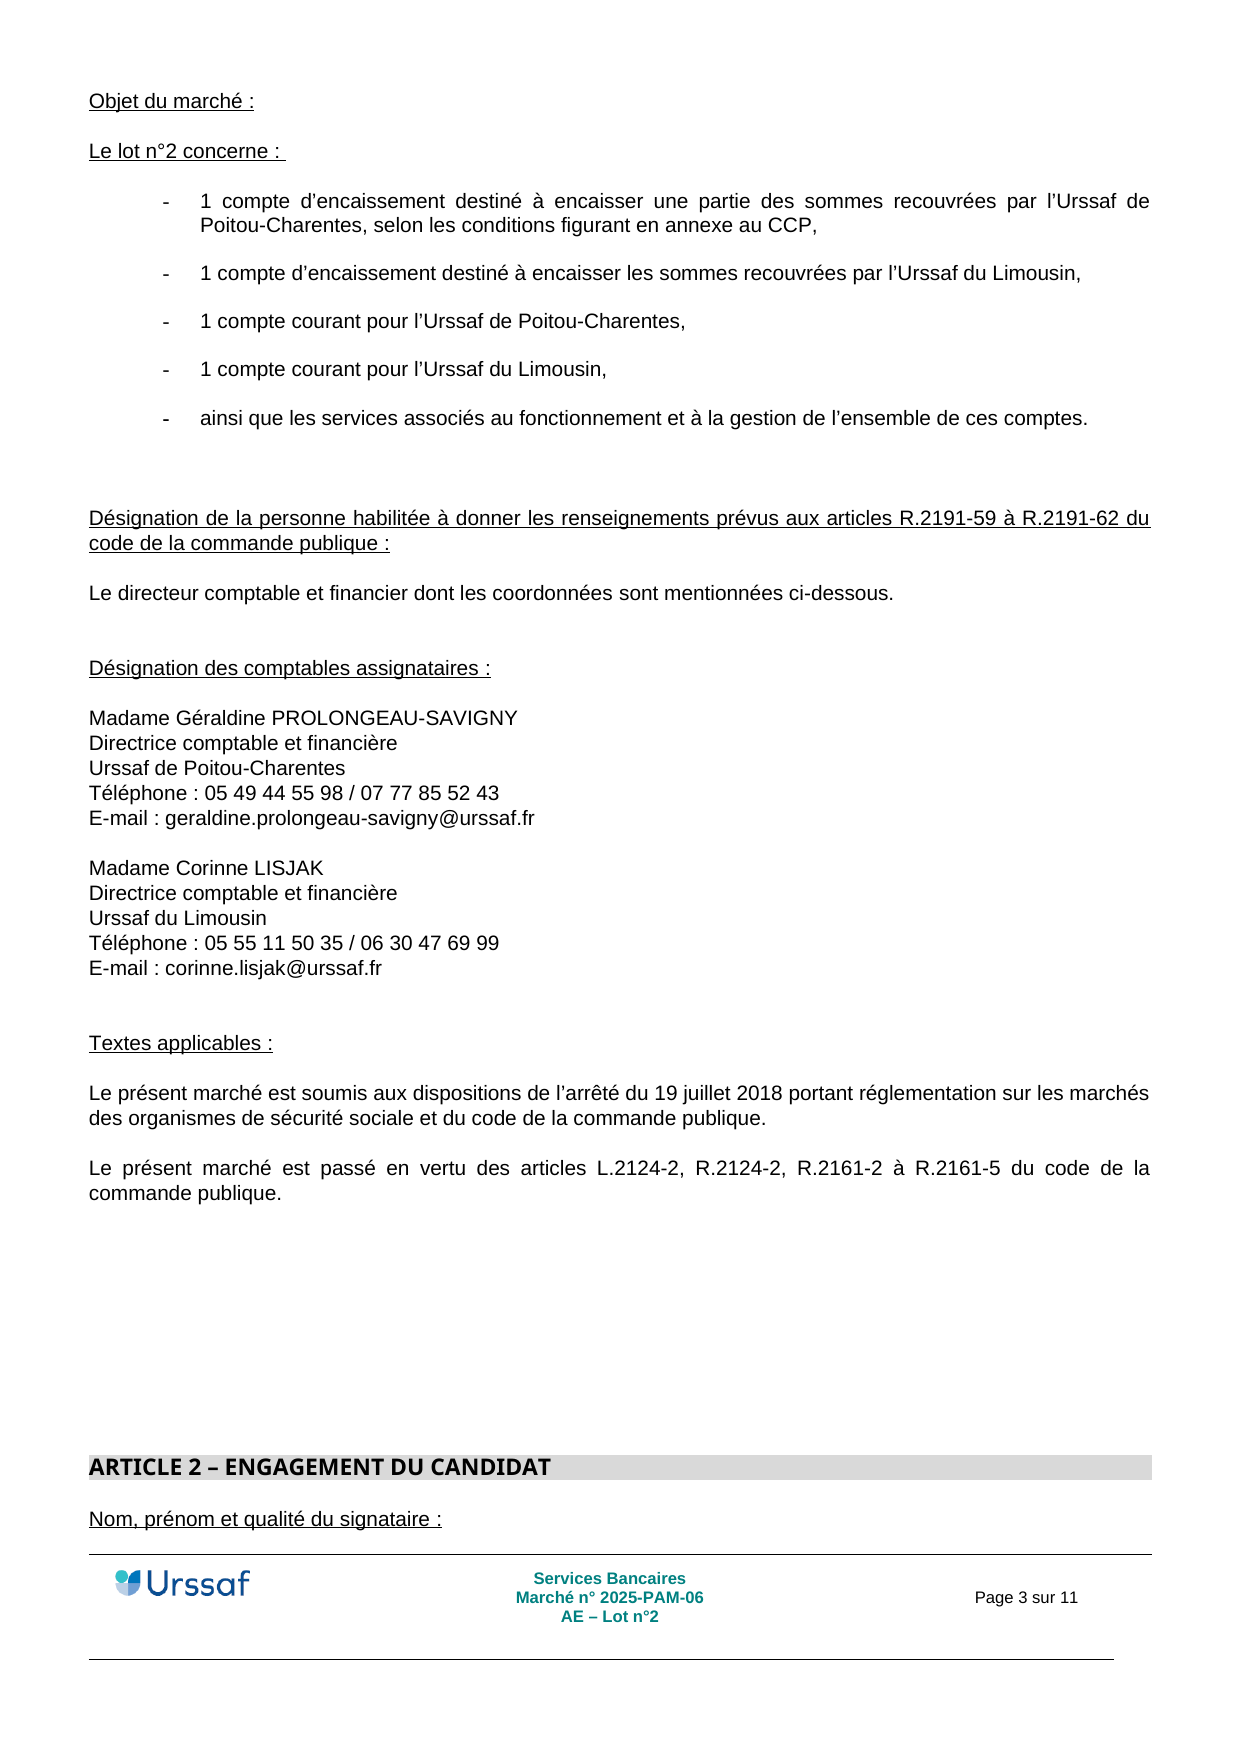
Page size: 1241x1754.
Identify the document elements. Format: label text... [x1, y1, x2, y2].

picture [109, 1561, 260, 1609]
text Urssaf de Poitou-Charentes [89, 755, 1152, 780]
list 1 compte courant pour l’Urssaf du Limousin, [162, 357, 1152, 381]
text Téléphone : 05 55 11 50 35 / 06 30 47 69 99 [89, 930, 1152, 955]
text Directrice comptable et financière [89, 880, 1152, 905]
list 1 compte d’encaissement destiné à encaisser une partie des sommes recouvrées par l’Urssaf de Poitou-Charentes, selon les conditions figurant en annexe au CCP, [162, 189, 1152, 237]
text Le lot n°2 concerne : [89, 139, 1152, 164]
text Le directeur comptable et financier dont les coordonnées sont mentionnées ci-dessous. [89, 580, 1152, 605]
text Désignation des comptables assignataires : [89, 655, 1152, 680]
text Le présent marché est soumis aux dispositions de l’arrêté du 19 juillet 2018 portant réglementation sur les marchés des organismes de sécurité sociale et du code de la commande publique. [89, 1080, 1152, 1130]
text Nom, prénom et qualité du signataire : [89, 1506, 1152, 1530]
text Madame Géraldine PROLONGEAU-SAVIGNY [89, 705, 1152, 730]
text Urssaf du Limousin [89, 905, 1152, 930]
list 1 compte d’encaissement destiné à encaisser les sommes recouvrées par l’Urssaf du Limousin, [162, 261, 1152, 285]
text Textes applicables : [89, 1030, 1152, 1055]
text E-mail : corinne.lisjak@urssaf.fr [89, 955, 1152, 980]
subtitle ARTICLE 2 – Engagement du candidat [89, 1455, 1152, 1480]
text Objet du marché : [89, 89, 1152, 114]
list ainsi que les services associés au fonctionnement et à la gestion de l’ensemble de ces comptes. [162, 405, 1152, 430]
text Désignation de la personne habilitée à donner les renseignements prévus aux articles R.2191-59 à R.2191-62 du code de la commande publique : [89, 505, 1152, 555]
text Le présent marché est passé en vertu des articles L.2124-2, R.2124-2, R.2161-2 à R.2161-5 du code de la commande publique. [89, 1155, 1152, 1205]
text E-mail : geraldine.prolongeau-savigny@urssaf.fr [89, 805, 1152, 830]
text Madame Corinne LISJAK [89, 855, 1152, 880]
list 1 compte courant pour l’Urssaf de Poitou-Charentes, [162, 309, 1152, 333]
text Directrice comptable et financière [89, 730, 1152, 755]
text Téléphone : 05 49 44 55 98 / 07 77 85 52 43 [89, 780, 1152, 805]
